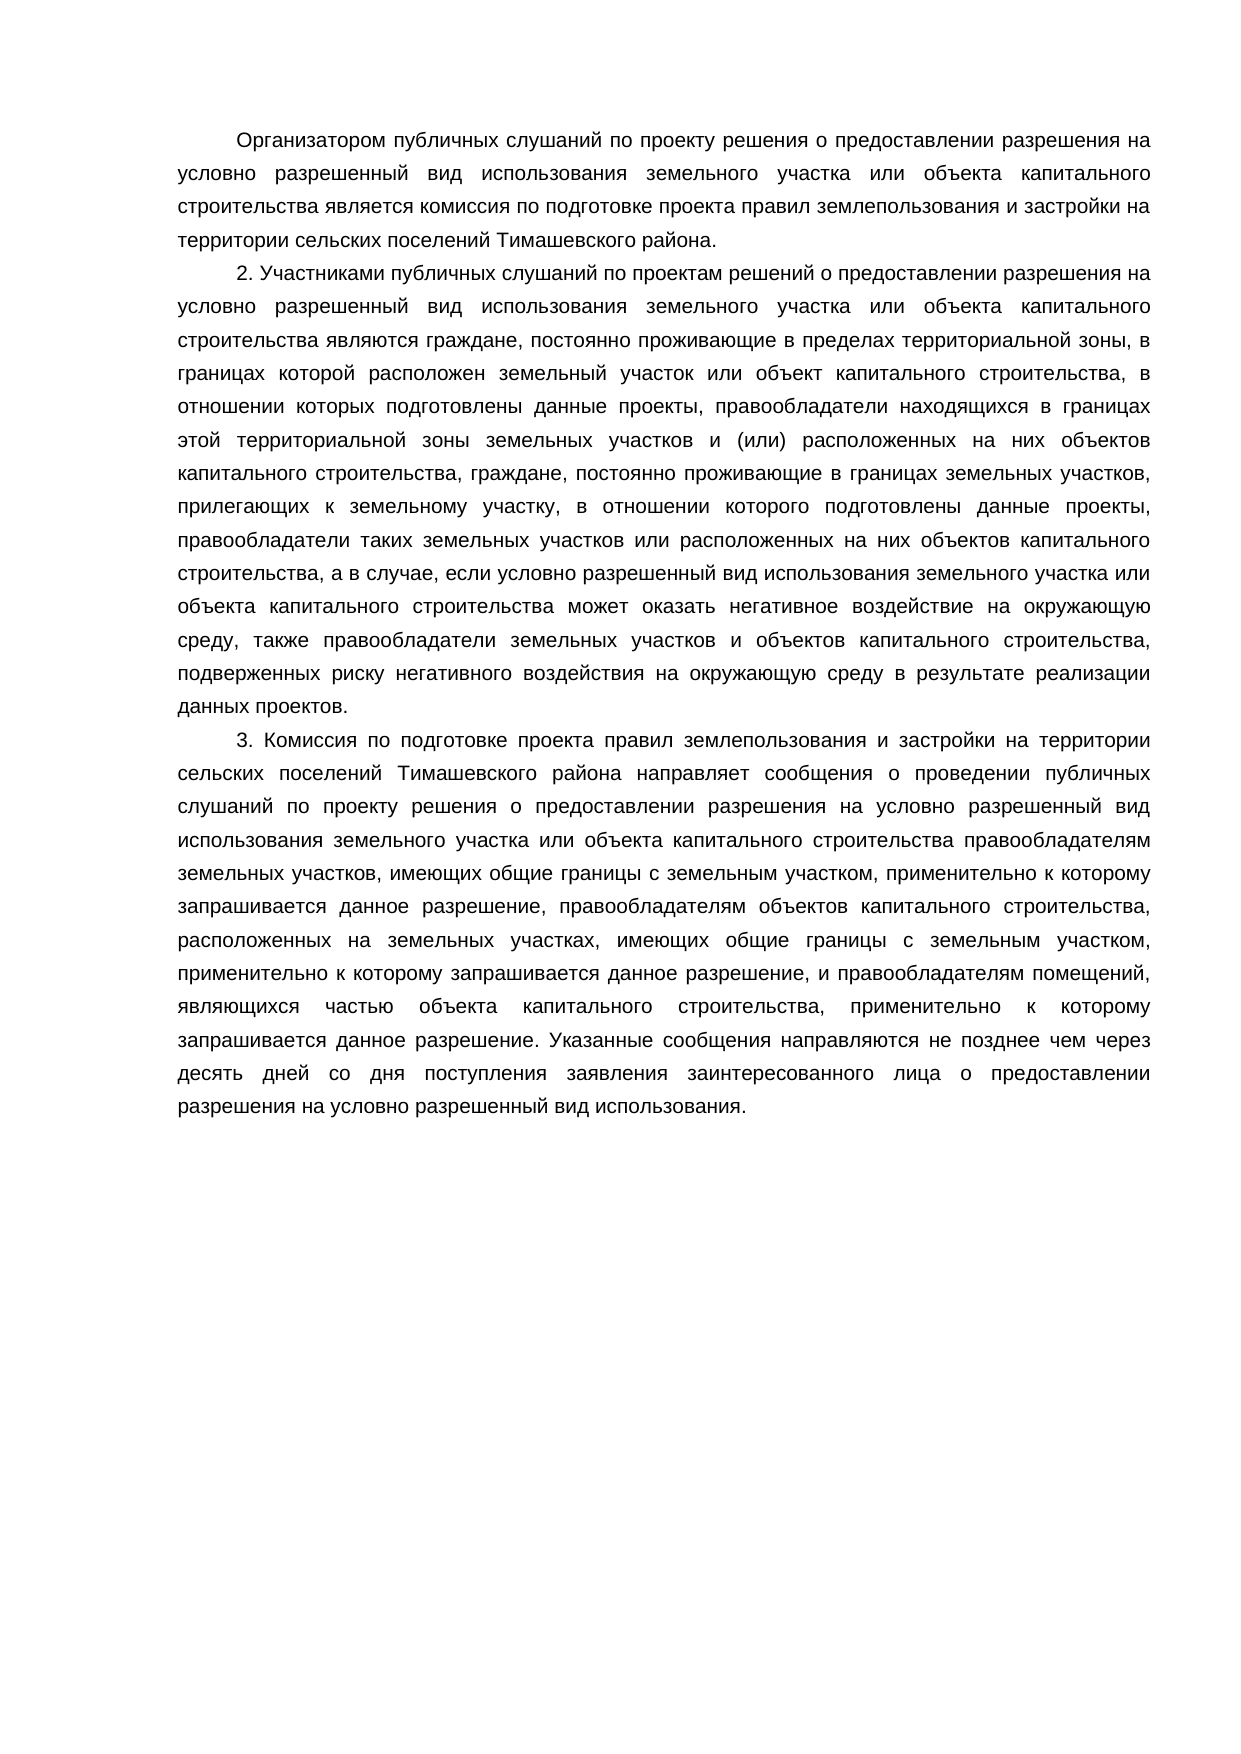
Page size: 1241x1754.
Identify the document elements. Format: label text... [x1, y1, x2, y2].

text 3. Комиссия по подготовке проекта правил землепользования и застройки на территории сельских поселений Тимашевского района направляет сообщения о проведении публичных слушаний по проекту решения о предоставлении разрешения на условно разрешенный вид использования земельного участка или объекта капитального строительства правообладателям земельных участков, имеющих общие границы с земельным участком, применительно к которому запрашивается данное разрешение, правообладателям объектов капитального строительства, расположенных на земельных участках, имеющих общие границы с земельным участком, применительно к которому запрашивается данное разрешение, и правообладателям помещений, являющихся частью объекта капитального строительства, применительно к которому запрашивается данное разрешение. Указанные сообщения направляются не позднее чем через десять дней со дня поступления заявления заинтересованного лица о предоставлении разрешения на условно разрешенный вид использования. [177, 718, 1152, 1118]
text 2. Участниками публичных слушаний по проектам решений о предоставлении разрешения на условно разрешенный вид использования земельного участка или объекта капитального строительства являются граждане, постоянно проживающие в пределах территориальной зоны, в границах которой расположен земельный участок или объект капитального строительства, в отношении которых подготовлены данные проекты, правообладатели находящихся в границах этой территориальной зоны земельных участков и (или) расположенных на них объектов капитального строительства, граждане, постоянно проживающие в границах земельных участков, прилегающих к земельному участку, в отношении которого подготовлены данные проекты, правообладатели таких земельных участков или расположенных на них объектов капитального строительства, а в случае, если условно разрешенный вид использования земельного участка или объекта капитального строительства может оказать негативное воздействие на окружающую среду, также правообладатели земельных участков и объектов капитального строительства, подверженных риску негативного воздействия на окружающую среду в результате реализации данных проектов. [177, 251, 1152, 718]
text Организатором публичных слушаний по проекту решения о предоставлении разрешения на условно разрешенный вид использования земельного участка или объекта капитального строительства является комиссия по подготовке проекта правил землепользования и застройки на территории сельских поселений Тимашевского района. [177, 118, 1152, 251]
